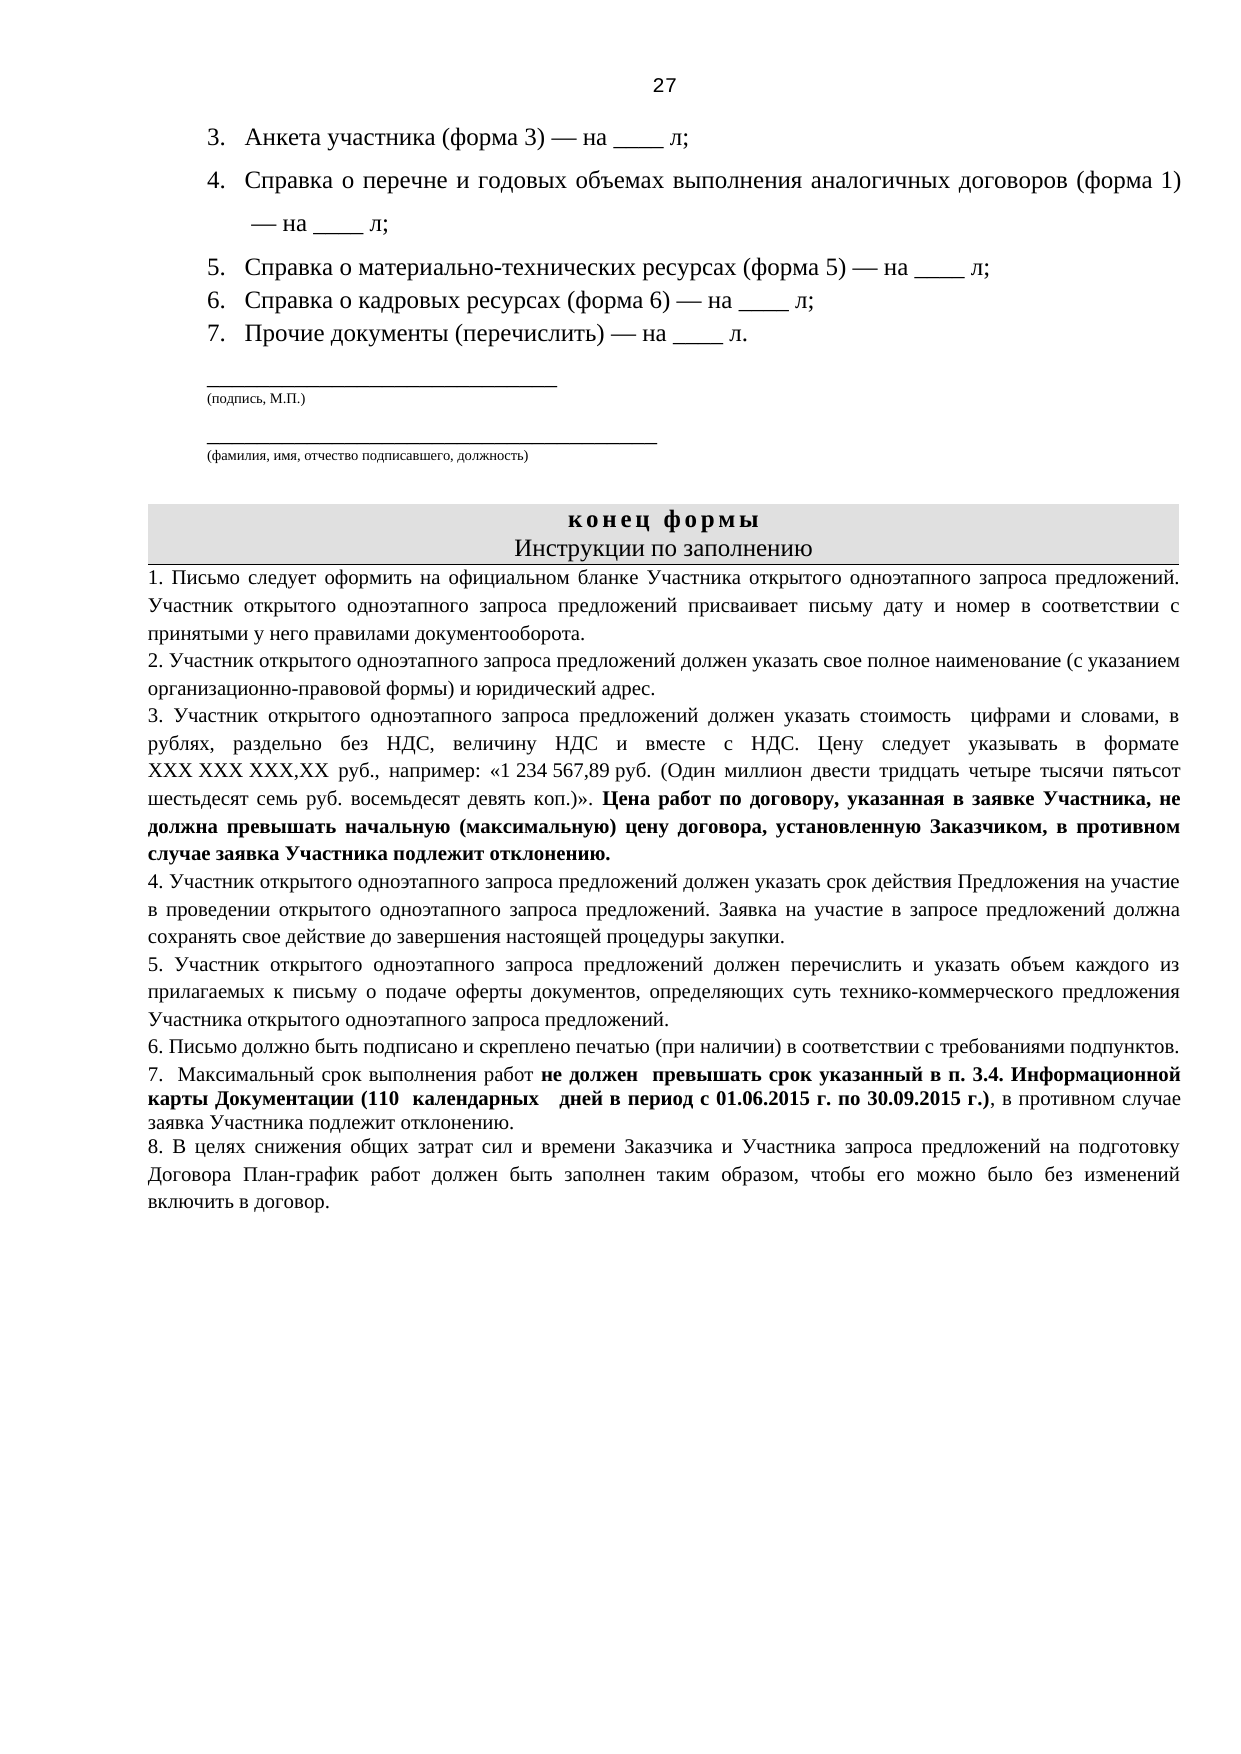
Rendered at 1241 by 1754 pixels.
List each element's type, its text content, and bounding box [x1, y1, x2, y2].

text 2. Участник открытого одноэтапного запроса предложений должен указать свое полное наименование (с указанием организационно-правовой формы) и юридический адрес. [148, 648, 1181, 700]
list Прочие документы (перечислить) — на ____ л. [207, 318, 1181, 346]
text 3. Участник открытого одноэтапного запроса предложений должен указать стоимость цифрами и словами, в рублях, раздельно без НДС, величину НДС и вместе с НДС. Цену следует указывать в формате ХХХ ХХХ ХХХ,ХХ руб., например: «1 234 567,89 руб. (Один миллион двести тридцать четыре тысячи пятьсот шестьдесят семь руб. восемьдесят девять коп.)». Цена работ по договору, указанная в заявке Участника, не должна превышать начальную (максимальную) цену договора, установленную Заказчиком, в противном случае заявка Участника подлежит отклонению. [148, 703, 1181, 865]
text конец формы [148, 504, 1179, 533]
list Справка о перечне и объемах выполнения договоров (форма 4) — на ____ л; [207, 165, 1181, 237]
text (подпись, М.П.) [148, 389, 797, 418]
text (фамилия, имя, отчество подписавшего, должность) [148, 447, 797, 476]
text 6. Письмо должно быть подписано и скреплено печатью (при наличии) в соответствии с требованиями подпунктов. [148, 1034, 1181, 1058]
text Инструкции по заполнению [148, 533, 1179, 564]
list Справка о кадровых ресурсах (форма 6) — на ____ л; [207, 285, 1181, 313]
list Анкета участника (форма 3) — на ____ л; [207, 122, 1181, 151]
text 8. В целях снижения общих затрат сил и времени Заказчика и Участника запроса предложений на подготовку Договора План-график работ должен быть заполнен таким образом, чтобы его можно было без изменений включить в договор. [148, 1134, 1181, 1213]
text 4. Участник открытого одноэтапного запроса предложений должен указать срок действия Предложения на участие в проведении открытого одноэтапного запроса предложений. Заявка на участие в запросе предложений должна сохранять свое действие до завершения настоящей процедуры закупки. [148, 869, 1181, 948]
text ____________________________ [148, 361, 1181, 389]
text 1. Письмо следует оформить на официальном бланке Участника открытого одноэтапного запроса предложений. Участник открытого одноэтапного запроса предложений присваивает письму дату и номер в соответствии с принятыми у него правилами документооборота. [148, 565, 1181, 644]
list Справка о материально-технических ресурсах (форма 5) — на ____ л; [207, 252, 1181, 280]
text 7. Максимальный срок выполнения работ не должен превышать срок указанный в п. 3.4. Информационной карты Документации (110 календарных дней в период с 01.06.2015 г. по 30.09.2015 г.), в противном случае заявка Участника подлежит отклонению. [148, 1062, 1181, 1134]
text ____________________________________ [148, 418, 1181, 447]
text 5. Участник открытого одноэтапного запроса предложений должен перечислить и указать объем каждого из прилагаемых к письму о подаче оферты документов, определяющих суть технико-коммерческого предложения Участника открытого одноэтапного запроса предложений. [148, 952, 1181, 1031]
